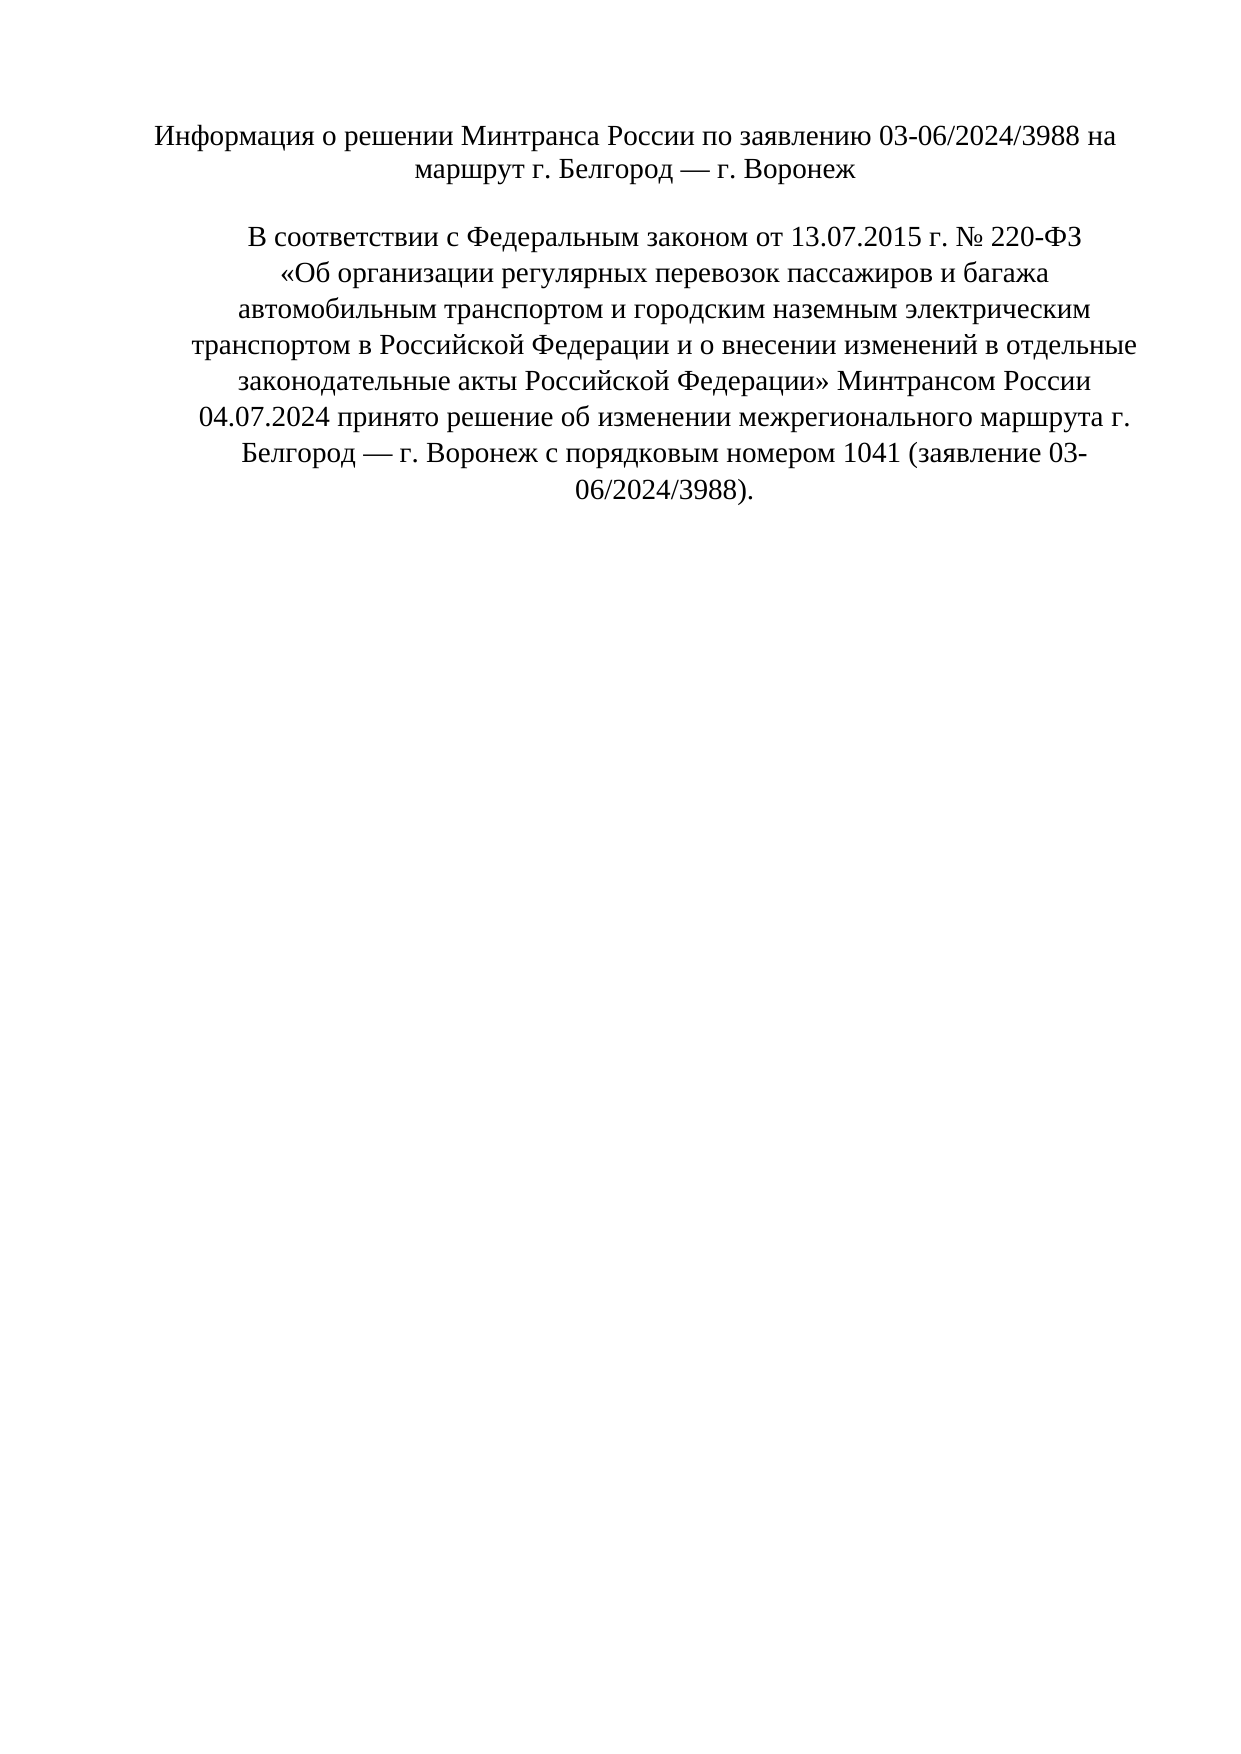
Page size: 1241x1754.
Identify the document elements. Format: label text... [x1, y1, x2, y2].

text В соответствии с Федеральным законом от 13.07.2015 г. № 220-ФЗ «Об организации регулярных перевозок пассажиров и багажа автомобильным транспортом и городским наземным электрическим транспортом в Российской Федерации и о внесении изменений в отдельные законодательные акты Российской Федерации» Минтрансом России 04.07.2024 принято решение об изменении межрегионального маршрута г. Белгород — г. Воронеж с порядковым номером 1041 (заявление 03-06/2024/3988). [177, 219, 1152, 505]
text Информация о решении Минтранса России по заявлению 03-06/2024/3988 на маршрут г. Белгород — г. Воронеж [118, 118, 1152, 185]
